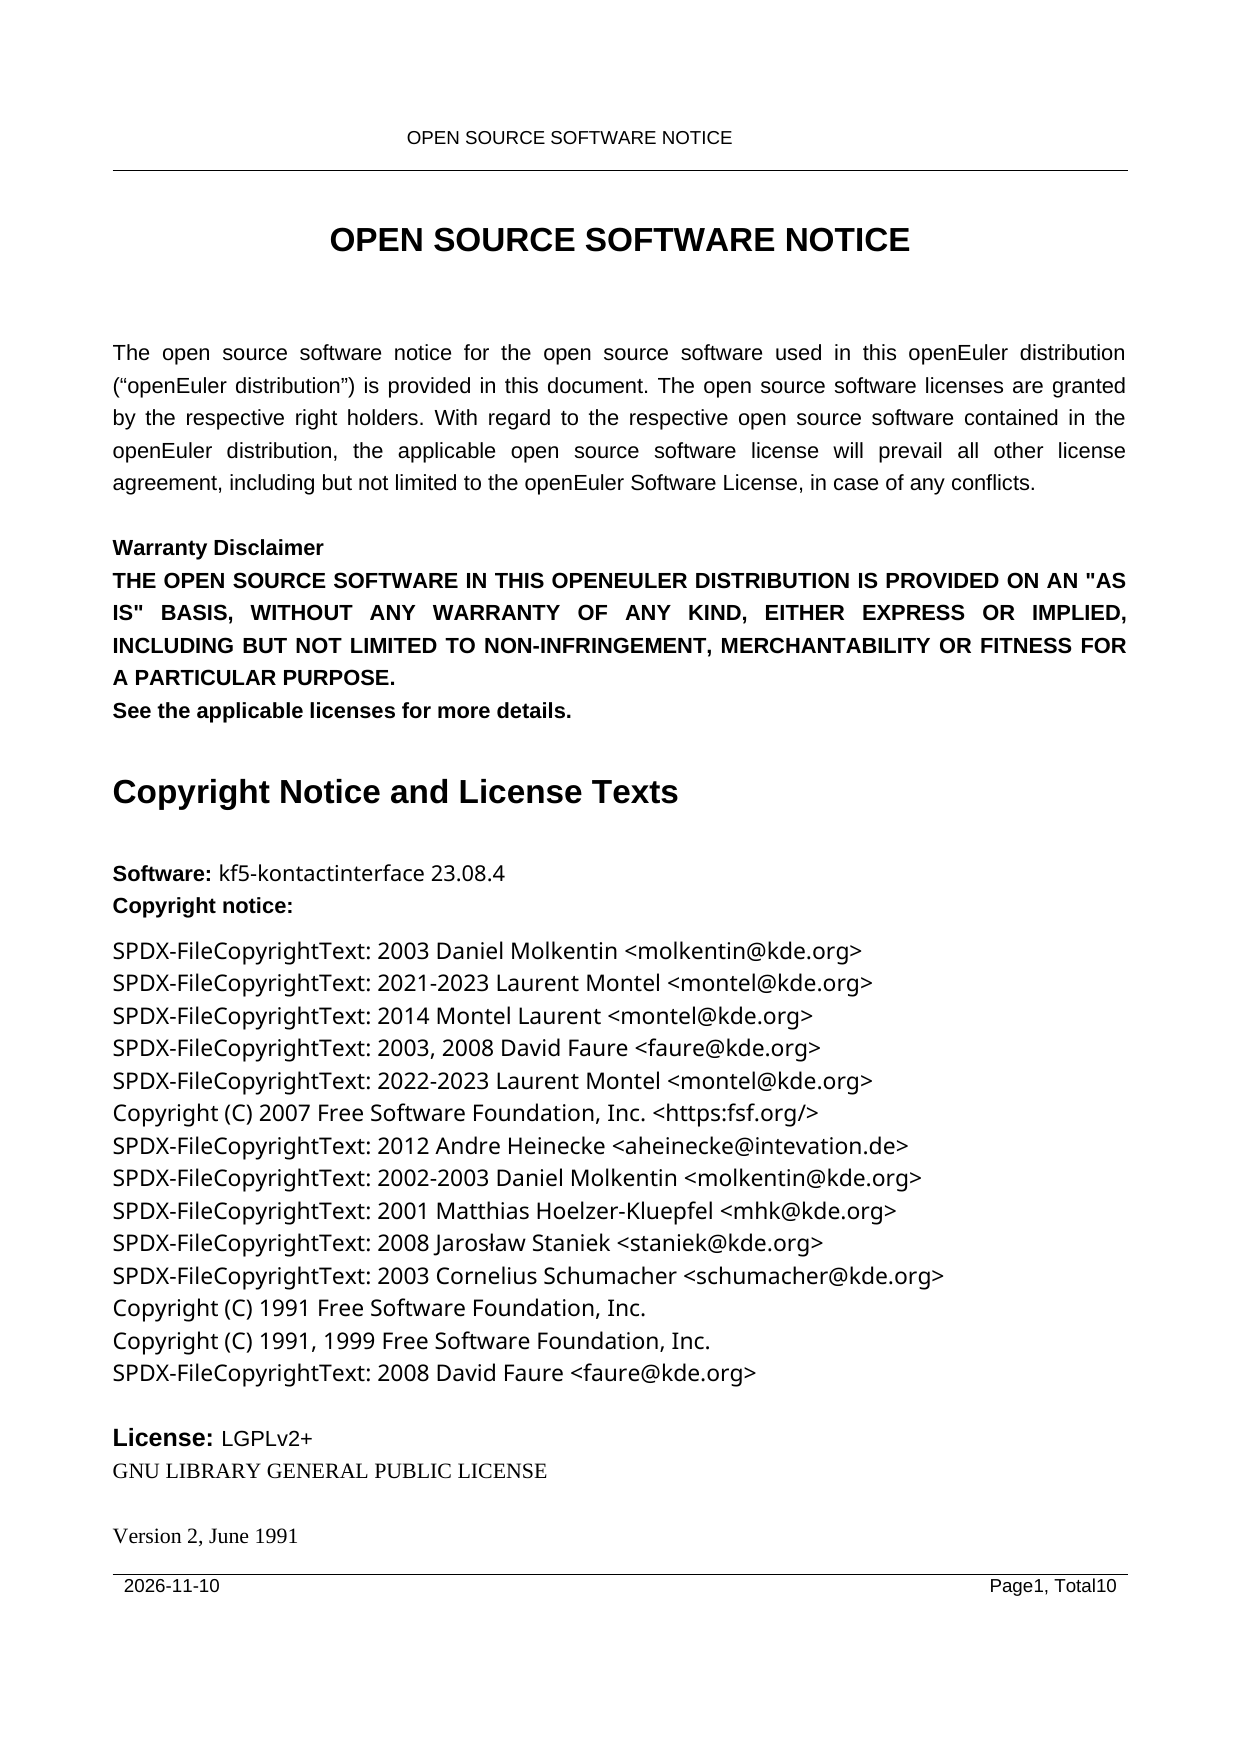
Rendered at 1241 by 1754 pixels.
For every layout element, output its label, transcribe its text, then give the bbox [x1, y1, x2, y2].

text License: LGPLv2+ [112, 1421, 1128, 1454]
title Software: kf5-kontactinterface 23.08.4 [112, 856, 1128, 889]
text The open source software notice for the open source software used in this openEuler distribution (“openEuler distribution”) is provided in this document. The open source software licenses are granted by the respective right holders. With regard to the respective open source software contained in the openEuler distribution, the applicable open source software license will prevail all other license agreement, including but not limited to the openEuler Software License, in case of any conflicts. [112, 336, 1128, 499]
text Copyright notice: [112, 889, 1128, 921]
text Warranty Disclaimer [112, 531, 1128, 564]
text THE OPEN SOURCE SOFTWARE IN THIS OPENEULER DISTRIBUTION IS PROVIDED ON AN "AS IS" BASIS, WITHOUT ANY WARRANTY OF ANY KIND, EITHER EXPRESS OR IMPLIED, INCLUDING BUT NOT LIMITED TO NON-INFRINGEMENT, MERCHANTABILITY OR FITNESS FOR A PARTICULAR PURPOSE. See the applicable licenses for more details. [112, 564, 1128, 726]
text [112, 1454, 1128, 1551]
text Copyright Notice and License Texts [112, 759, 1128, 824]
text SPDX-FileCopyrightText: 2003 Daniel Molkentin <molkentin@kde.org> SPDX-FileCopyrightText: 2021-2023 Laurent Montel <montel@kde.org> SPDX-FileCopyrightText: 2014 Montel Laurent <montel@kde.org> SPDX-FileCopyrightText: 2003, 2008 David Faure <faure@kde.org> SPDX-FileCopyrightText: 2022-2023 Laurent Montel <montel@kde.org> Copyright (C) 2007 Free Software Foundation, Inc. <https:fsf.org/> SPDX-FileCopyrightText: 2012 Andre Heinecke <aheinecke@intevation.de> SPDX-FileCopyrightText: 2002-2003 Daniel Molkentin <molkentin@kde.org> SPDX-FileCopyrightText: 2001 Matthias Hoelzer-Kluepfel <mhk@kde.org> SPDX-FileCopyrightText: 2008 Jarosław Staniek <staniek@kde.org> SPDX-FileCopyrightText: 2003 Cornelius Schumacher <schumacher@kde.org> Copyright (C) 1991 Free Software Foundation, Inc. Copyright (C) 1991, 1999 Free Software Foundation, Inc. SPDX-FileCopyrightText: 2008 David Faure <faure@kde.org> [112, 934, 1128, 1421]
text OPEN SOURCE SOFTWARE NOTICE [112, 206, 1128, 271]
